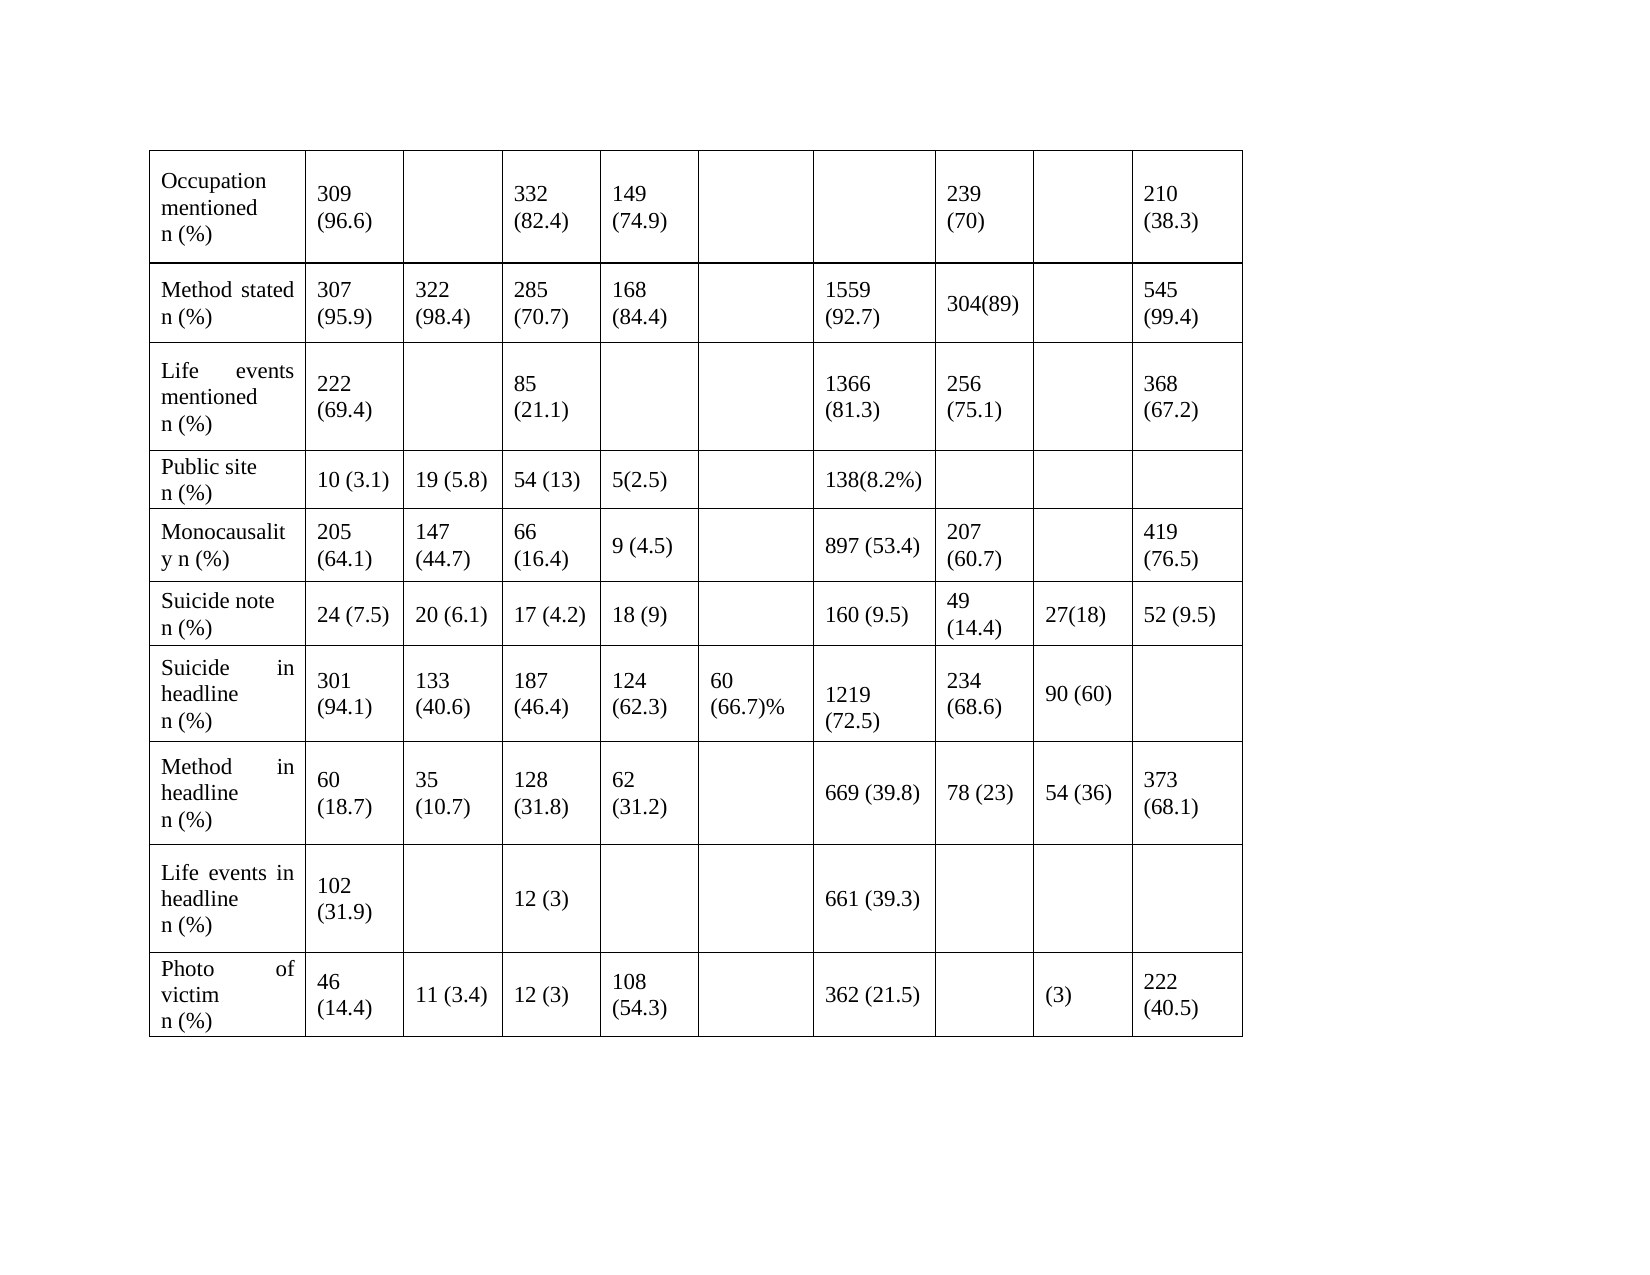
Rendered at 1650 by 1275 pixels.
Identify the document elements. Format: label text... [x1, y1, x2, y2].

table_cell [404, 343, 502, 450]
table_cell [936, 845, 1033, 952]
table_cell 11 (3.4) [404, 953, 502, 1036]
table_cell 207 (60.7) [936, 509, 1033, 581]
table_cell 27(18) [1034, 582, 1132, 645]
table_cell (3) [1034, 953, 1132, 1036]
table_cell [404, 151, 502, 262]
table_cell 78 (23) [936, 742, 1033, 844]
table_cell Life events in headline n (%) [150, 845, 305, 952]
table_cell 19 (5.8) [404, 451, 502, 508]
table_cell 362 (21.5) [814, 953, 935, 1036]
table_cell 222 (40.5) [1133, 953, 1242, 1036]
table_cell 419 (76.5) [1133, 509, 1242, 581]
table_cell 60 (66.7)% [699, 646, 813, 741]
table_cell 133 (40.6) [404, 646, 502, 741]
table_cell 124 (62.3) [601, 646, 698, 741]
table_cell [1133, 646, 1242, 741]
table_cell [936, 451, 1033, 508]
table_cell 10 (3.1) [306, 451, 403, 508]
table_cell Suicide in headline n (%) [150, 646, 305, 741]
table_cell [1034, 264, 1132, 342]
table_cell 24 (7.5) [306, 582, 403, 645]
table_cell 54 (13) [503, 451, 600, 508]
table_cell 66 (16.4) [503, 509, 600, 581]
table_cell 18 (9) [601, 582, 698, 645]
table_cell 52 (9.5) [1133, 582, 1242, 645]
table_cell [699, 151, 813, 262]
table_cell 669 (39.8) [814, 742, 935, 844]
table_cell [1133, 451, 1242, 508]
table_cell 187 (46.4) [503, 646, 600, 741]
table_cell 1219 (72.5) [814, 646, 935, 741]
table_cell 301 (94.1) [306, 646, 403, 741]
table_cell 304(89) [936, 264, 1033, 342]
table_cell 12 (3) [503, 845, 600, 952]
table_cell [699, 845, 813, 952]
table_cell 5(2.5) [601, 451, 698, 508]
table_cell 234 (68.6) [936, 646, 1033, 741]
table_cell 307 (95.9) [306, 264, 403, 342]
table_cell 205 (64.1) [306, 509, 403, 581]
table_cell 62 (31.2) [601, 742, 698, 844]
table_cell 147 (44.7) [404, 509, 502, 581]
table_cell [1034, 845, 1132, 952]
table_cell [699, 953, 813, 1036]
table_cell Monocausality n (%) [150, 509, 305, 581]
table_cell 373 (68.1) [1133, 742, 1242, 844]
table_cell [699, 582, 813, 645]
table_cell 210 (38.3) [1133, 151, 1242, 262]
table_cell Method stated n (%) [150, 264, 305, 342]
table_cell 897 (53.4) [814, 509, 935, 581]
table_cell 149 (74.9) [601, 151, 698, 262]
table_cell 368 (67.2) [1133, 343, 1242, 450]
table_cell 309 (96.6) [306, 151, 403, 262]
table_cell 17 (4.2) [503, 582, 600, 645]
table_cell [814, 151, 935, 262]
table_cell 90 (60) [1034, 646, 1132, 741]
table_cell [699, 451, 813, 508]
table_cell 20 (6.1) [404, 582, 502, 645]
table_cell 35 (10.7) [404, 742, 502, 844]
table_cell 102 (31.9) [306, 845, 403, 952]
table_cell 54 (36) [1034, 742, 1132, 844]
table_cell Suicide note n (%) [150, 582, 305, 645]
table_cell Public site n (%) [150, 451, 305, 508]
table_cell 222 (69.4) [306, 343, 403, 450]
table_cell [601, 343, 698, 450]
table_cell 138(8.2%) [814, 451, 935, 508]
table_cell 60 (18.7) [306, 742, 403, 844]
table_cell [699, 509, 813, 581]
table_cell [1034, 151, 1132, 262]
table_cell [699, 742, 813, 844]
table_cell 661 (39.3) [814, 845, 935, 952]
table_cell 46 (14.4) [306, 953, 403, 1036]
table_cell 12 (3) [503, 953, 600, 1036]
table_cell 128 (31.8) [503, 742, 600, 844]
table_cell 1559 (92.7) [814, 264, 935, 342]
table_cell [1034, 343, 1132, 450]
table_cell [1133, 845, 1242, 952]
table_cell Method in headline n (%) [150, 742, 305, 844]
table_cell [936, 953, 1033, 1036]
table_cell 168 (84.4) [601, 264, 698, 342]
table_cell Photo of victim n (%) [150, 953, 305, 1036]
table_cell 332 (82.4) [503, 151, 600, 262]
table_cell Life events mentioned n (%) [150, 343, 305, 450]
table_cell 256 (75.1) [936, 343, 1033, 450]
table_cell 108 (54.3) [601, 953, 698, 1036]
table_cell 9 (4.5) [601, 509, 698, 581]
table_cell 85 (21.1) [503, 343, 600, 450]
table_cell [1034, 451, 1132, 508]
table_cell [404, 845, 502, 952]
table_cell 160 (9.5) [814, 582, 935, 645]
table_cell [601, 845, 698, 952]
table_cell [699, 343, 813, 450]
table_cell [699, 264, 813, 342]
table_cell 1366 (81.3) [814, 343, 935, 450]
table_cell Occupation mentioned n (%) [150, 151, 305, 262]
table_cell [1034, 509, 1132, 581]
table_cell 49 (14.4) [936, 582, 1033, 645]
table_cell 239 (70) [936, 151, 1033, 262]
table_cell 322 (98.4) [404, 264, 502, 342]
table_cell 545 (99.4) [1133, 264, 1242, 342]
table_cell 285 (70.7) [503, 264, 600, 342]
